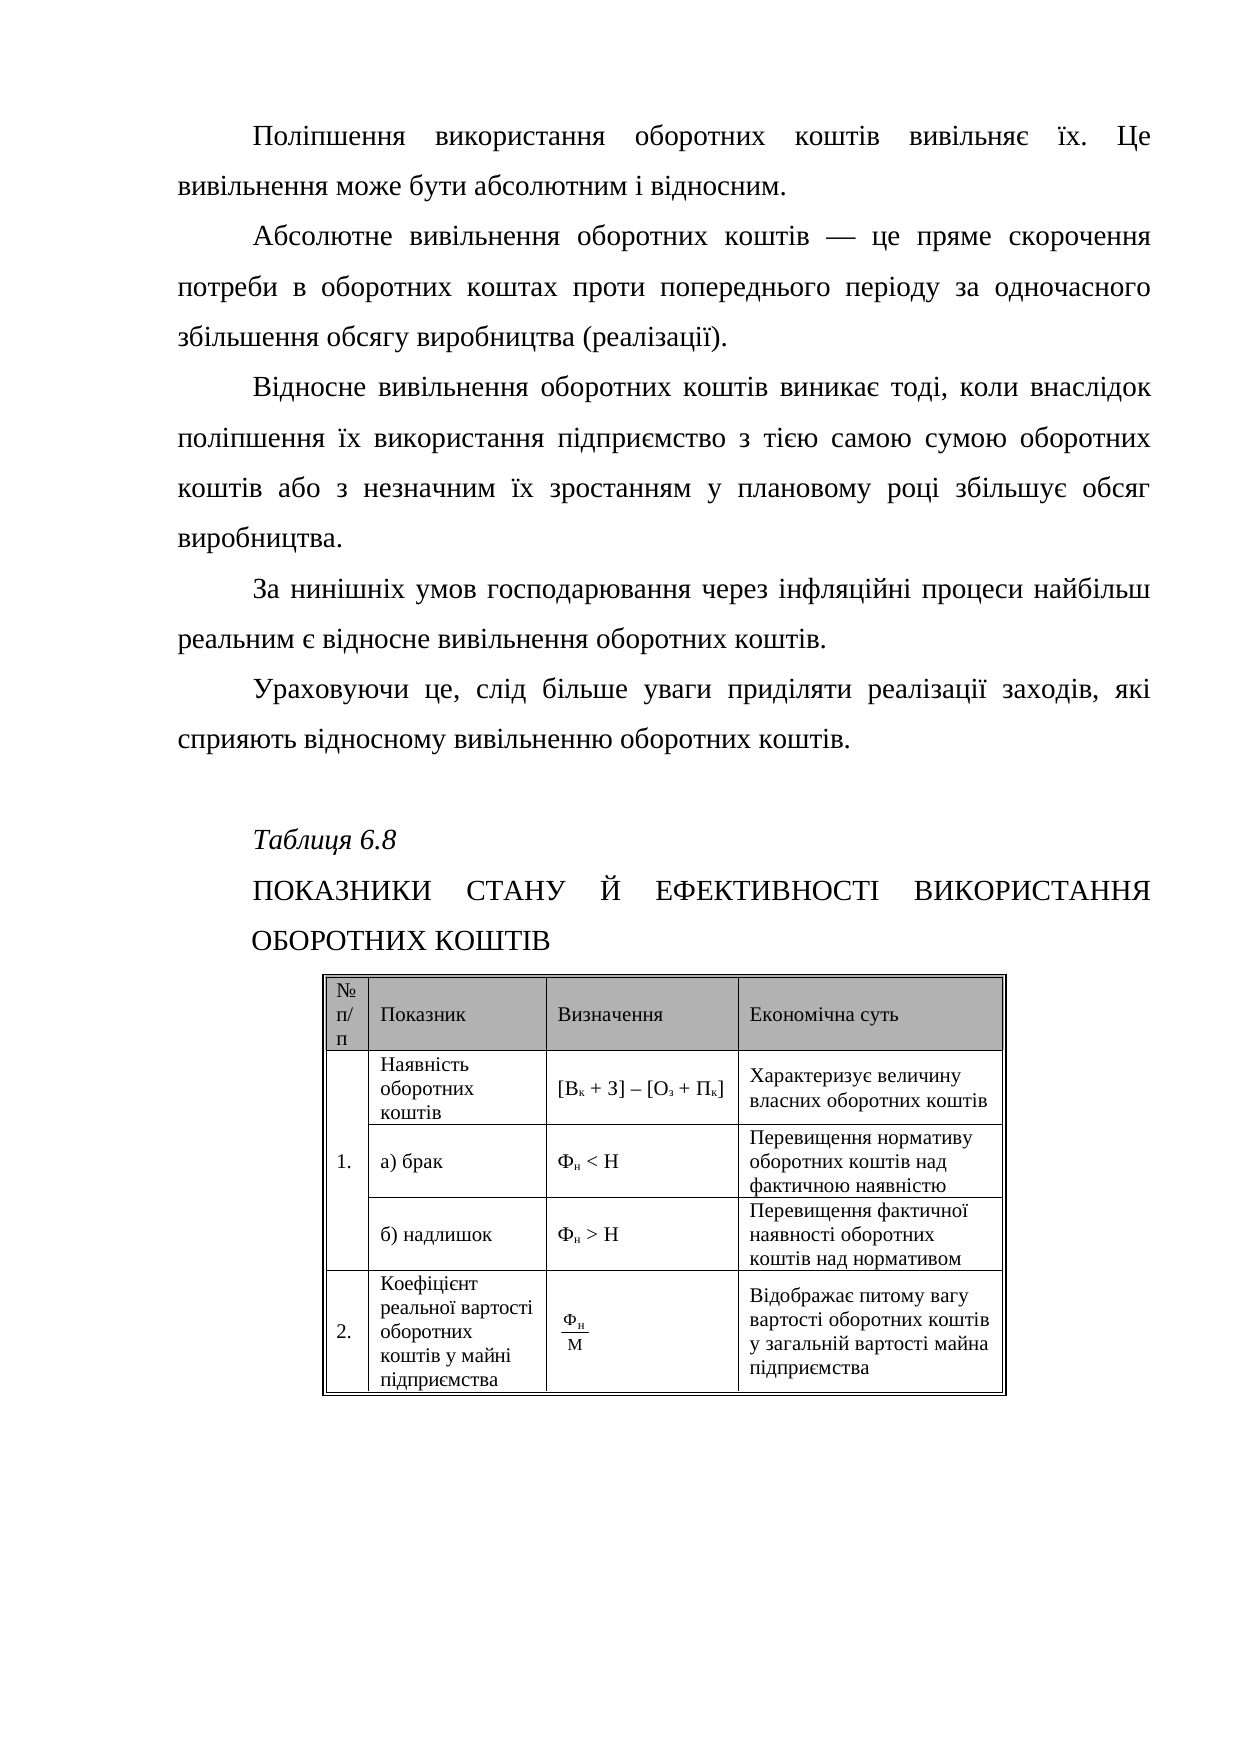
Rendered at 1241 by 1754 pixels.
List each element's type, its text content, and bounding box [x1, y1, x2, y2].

table_cell [547, 1271, 738, 1391]
table_cell Коефіцієнт реальної вартості оборотних коштів у майні підприємства [369, 1271, 546, 1391]
text ПОКАЗНИКИ СТАНУ Й ЕФЕКТИВНОСТІ ВИКОРИСТАННЯ ОБОРОТНИХ КОШТІВ [251, 873, 1152, 957]
table_cell Фн < Н [547, 1125, 738, 1197]
table_cell Фн > Н [547, 1198, 738, 1270]
table_cell Перевищення нормативу оборотних коштів над фактичною наявністю [739, 1125, 1002, 1197]
table_cell [Вк + З] – [Oз + Пк] [547, 1051, 738, 1123]
table_header Показник [369, 978, 546, 1050]
table_cell Наявність оборотних коштів [369, 1051, 546, 1123]
table_cell 2. [327, 1271, 368, 1391]
table_cell 1. [327, 1051, 368, 1270]
text За нинішніх умов господарювання через інфляційні процеси найбільш реальним є відносне вивільнення оборотних коштів. [177, 571, 1152, 655]
table_header № п/п [327, 978, 368, 1050]
table_header Економічна суть [739, 978, 1002, 1050]
table_cell б) надлишок [369, 1198, 546, 1270]
text Абсолютне вивільнення оборотних коштів — це пряме скорочення потреби в оборотних коштах проти попереднього періоду за одночасного збільшення обсягу виробництва (реалізації). [177, 219, 1152, 353]
table_header Визначення [547, 978, 738, 1050]
table_cell Характеризує величину власних оборотних коштів [739, 1051, 1002, 1123]
text Ураховуючи це, слід більше уваги приділяти реалізації заходів, які сприяють відносному вивільненню оборотних коштів. [177, 672, 1152, 755]
table_cell а) брак [369, 1125, 546, 1197]
text Відносне вивільнення оборотних коштів виникає тоді, коли внаслідок поліпшення їх використання підприємство з тією самою сумою оборотних коштів або з незначним їх зростанням у плановому році збільшує обсяг виробництва. [177, 370, 1152, 554]
text Поліпшення використання оборотних коштів вивільняє їх. Це вивільнення може бути абсолютним і відносним. [177, 118, 1152, 202]
table_cell Перевищення фактичної наявності оборотних коштів над нормативом [739, 1198, 1002, 1270]
table_cell Відображає питому вагу вартості оборотних коштів у загальній вартості майна підприємства [739, 1271, 1002, 1391]
text Таблиця 6.8 [177, 822, 1152, 856]
